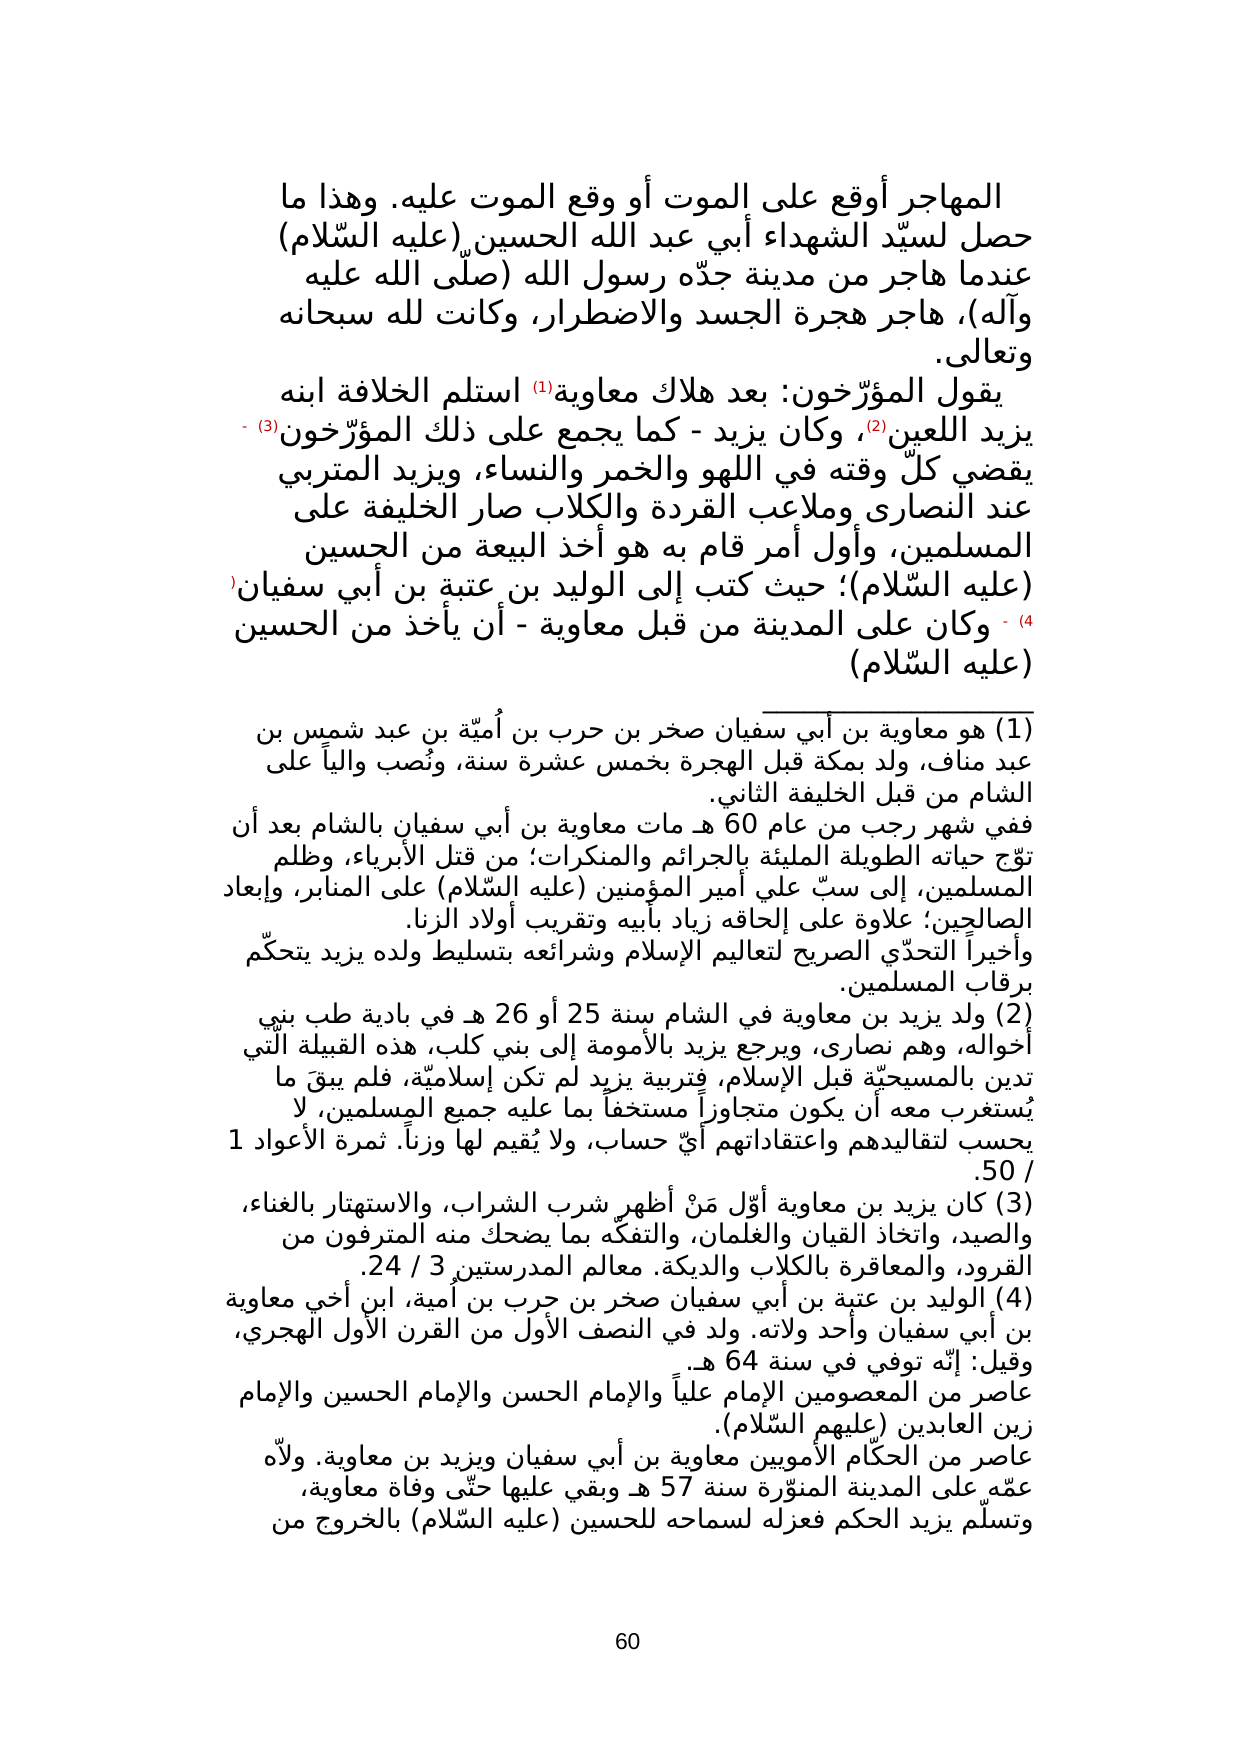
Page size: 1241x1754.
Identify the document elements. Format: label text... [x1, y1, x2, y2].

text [222, 1440, 1033, 1534]
text ____________________ [222, 682, 1033, 714]
text المهاجر أوقع على الموت أو وقع الموت عليه. وهذا ما حصل لسيّد الشهداء أبي عبد الله الحسين (عليه السّلام) عندما هاجر من مدينة جدّه رسول الله (صلّى الله عليه وآله)، هاجر هجرة الجسد والاضطرار، وكانت لله سبحانه وتعالى. [222, 177, 1033, 371]
text (4) الوليد بن عتبة بن أبي سفيان صخر بن حرب بن اُمية، ابن أخي معاوية بن أبي سفيان وأحد ولاته. ولد في النصف الأول من القرن الأول الهجري، وقيل: إنّه توفي في سنة 64 هـ. [222, 1282, 1033, 1377]
text وأخيراً التحدّي الصريح لتعاليم الإسلام وشرائعه بتسليط ولده يزيد يتحكّم برقاب المسلمين. [222, 935, 1033, 998]
text يقول المؤرّخون: بعد هلاك معاوية(1) استلم الخلافة ابنه يزيد اللعين(2)، وكان يزيد - كما يجمع على ذلك المؤرّخون(3) - يقضي كلّ وقته في اللهو والخمر والنساء، ويزيد المتربي عند النصارى وملاعب القردة والكلاب صار الخليفة على المسلمين، وأول أمر قام به هو أخذ البيعة من الحسين (عليه السّلام)؛ حيث كتب إلى الوليد بن عتبة بن أبي سفيان(4) - وكان على المدينة من قبل معاوية - أن يأخذ من الحسين (عليه السّلام) [222, 371, 1033, 682]
text (3) كان يزيد بن معاوية أوّل مَنْ أظهر شرب الشراب، والاستهتار بالغناء، والصيد، واتخاذ القيان والغلمان، والتفكّه بما يضحك منه المترفون من القرود، والمعاقرة بالكلاب والديكة. معالم المدرستين 3 / 24. [222, 1187, 1033, 1282]
text (2) ولد يزيد بن معاوية في الشام سنة 25 أو 26 هـ في بادية طب بني أخواله، وهم نصارى، ويرجع يزيد بالأمومة إلى بني كلب، هذه القبيلة الّتي تدين بالمسيحيّة قبل الإسلام، فتربية يزيد لم تكن إسلاميّة، فلم يبقَ ما يُستغرب معه أن يكون متجاوزاً مستخفاً بما عليه جميع المسلمين، لا يحسب لتقاليدهم واعتقاداتهم أيّ حساب، ولا يُقيم لها وزناً. ثمرة الأعواد 1 / 50. [222, 998, 1033, 1187]
text (1) هو معاوية بن أبي سفيان صخر بن حرب بن اُميّة بن عبد شمس بن عبد مناف، ولد بمكة قبل الهجرة بخمس عشرة سنة، ونُصب والياً على الشام من قبل الخليفة الثاني. [222, 714, 1033, 808]
text عاصر من المعصومين الإمام علياً والإمام الحسن والإمام الحسين والإمام زين العابدين (عليهم السّلام). [222, 1377, 1033, 1440]
text ففي شهر رجب من عام 60 هـ مات معاوية بن أبي سفيان بالشام بعد أن توّج حياته الطويلة المليئة بالجرائم والمنكرات؛ من قتل الأبرياء، وظلم المسلمين، إلى سبّ علي أمير المؤمنين (عليه السّلام) على المنابر، وإبعاد الصالحين؛ علاوة على إلحاقه زياد بأبيه وتقريب أولاد الزنا. [222, 808, 1033, 935]
